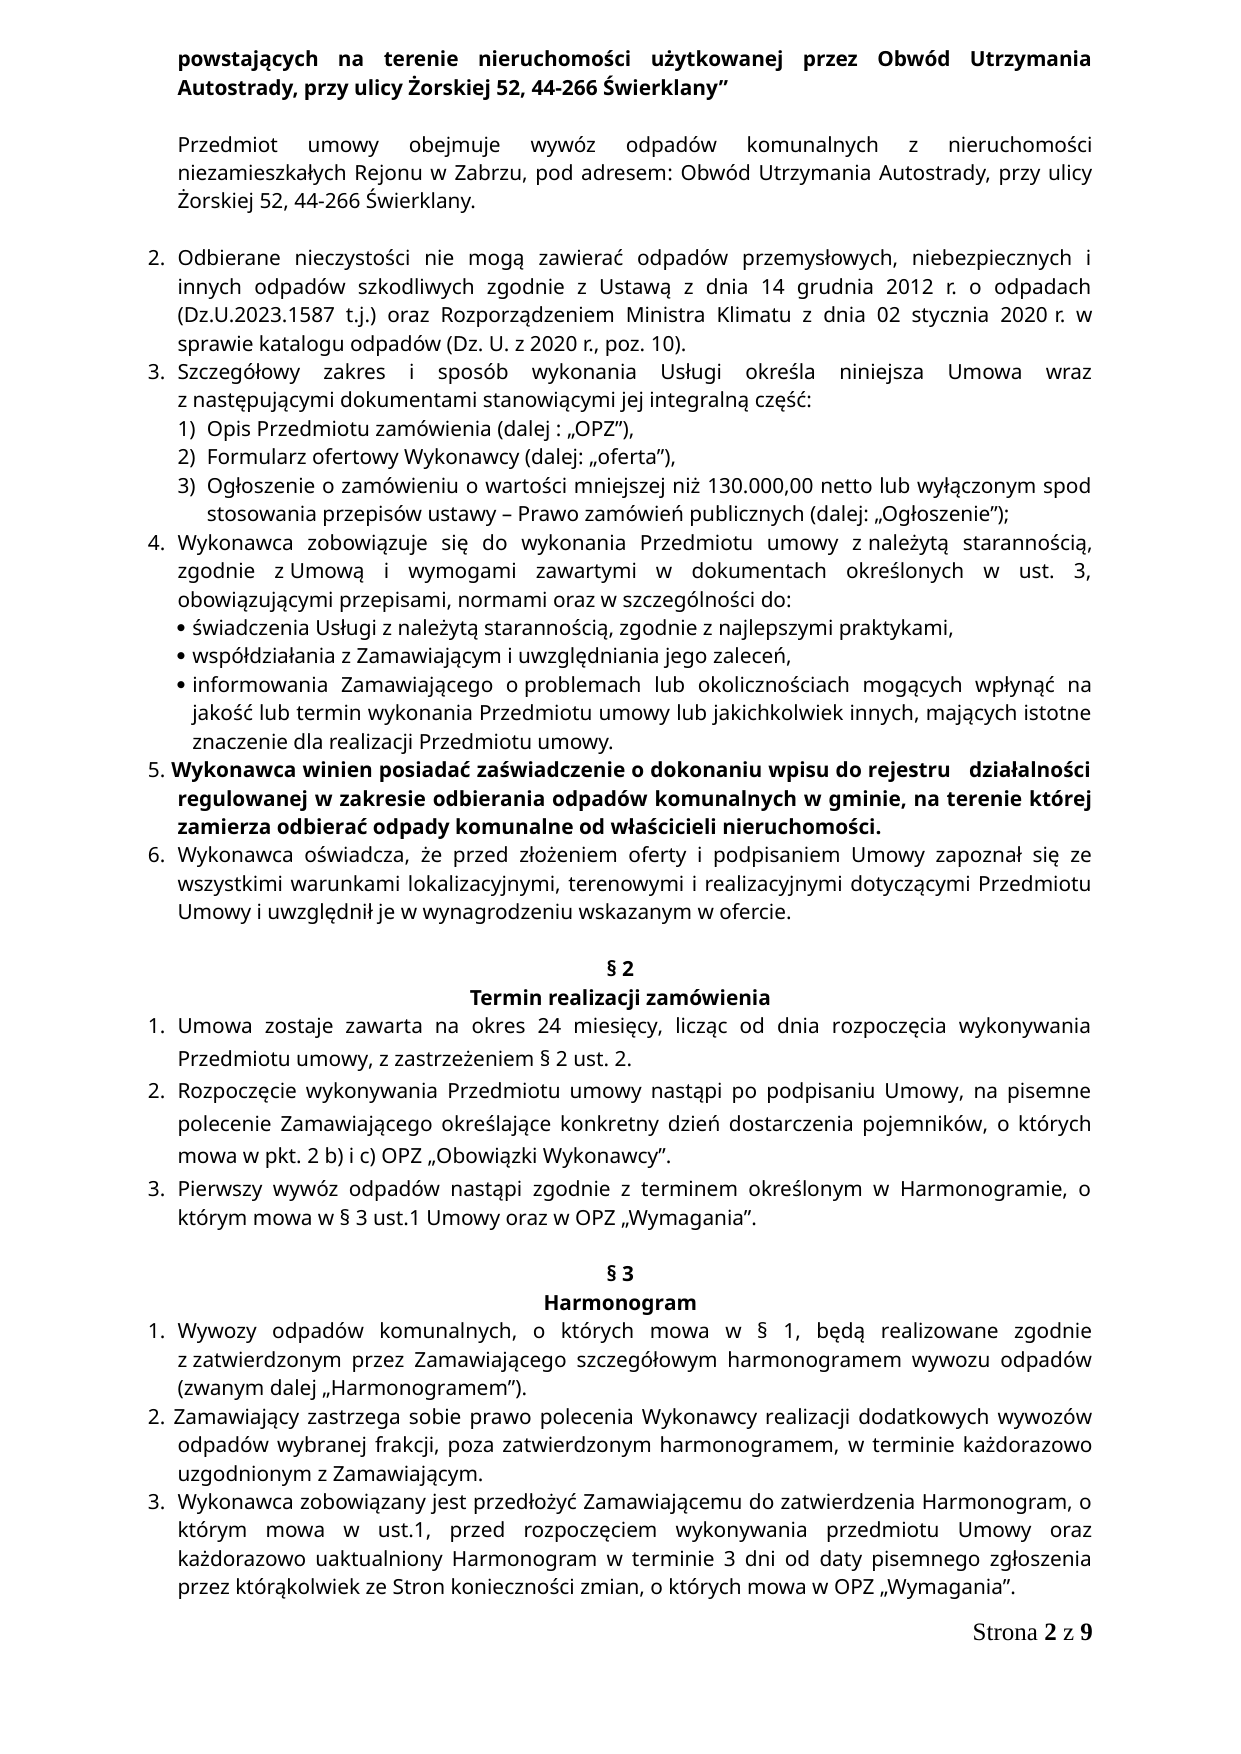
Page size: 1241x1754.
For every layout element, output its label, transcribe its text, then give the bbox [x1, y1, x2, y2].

list 5. Wykonawca winien posiadać zaświadczenie o dokonaniu wpisu do rejestru działalności regulowanej w zakresie odbierania odpadów komunalnych w gminie, na terenie której zamierza odbierać odpady komunalne od właścicieli nieruchomości. [148, 755, 1093, 841]
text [177, 44, 1093, 101]
list 3) Ogłoszenie o zamówieniu o wartości mniejszej niż 130.000,00 netto lub wyłączonym spod stosowania przepisów ustawy – Prawo zamówień publicznych (dalej: „Ogłoszenie”); [177, 471, 1093, 528]
list Rozpoczęcie wykonywania Przedmiotu umowy nastąpi po podpisaniu Umowy, na pisemne polecenie Zamawiającego określające konkretny dzień dostarczenia pojemników, o których mowa w pkt. 2 b) i c) OPZ „Obowiązki Wykonawcy”. [148, 1076, 1093, 1170]
list 2. Zamawiający zastrzega sobie prawo polecenia Wykonawcy realizacji dodatkowych wywozów odpadów wybranej frakcji, poza zatwierdzonym harmonogramem, w terminie każdorazowo uzgodnionym z Zamawiającym. [148, 1402, 1093, 1487]
text Termin realizacji zamówienia [148, 983, 1093, 1011]
text Harmonogram [148, 1288, 1093, 1316]
text § 3 [148, 1259, 1093, 1288]
list Umowa zostaje zawarta na okres 24 miesięcy, licząc od dnia rozpoczęcia wykonywania Przedmiotu umowy, z zastrzeżeniem § 2 ust. 2. [148, 1011, 1093, 1072]
list świadczenia Usługi z należytą starannością, zgodnie z najlepszymi praktykami, [177, 613, 1093, 642]
list Wywozy odpadów komunalnych, o których mowa w § 1, będą realizowane zgodnie z zatwierdzonym przez Zamawiającego szczegółowym harmonogramem wywozu odpadów (zwanym dalej „Harmonogramem”). [148, 1316, 1093, 1402]
text § 2 [148, 954, 1093, 983]
list informowania Zamawiającego o problemach lub okolicznościach mogących wpłynąć na jakość lub termin wykonania Przedmiotu umowy lub jakichkolwiek innych, mających istotne znaczenie dla realizacji Przedmiotu umowy. [177, 670, 1093, 755]
list Odbierane nieczystości nie mogą zawierać odpadów przemysłowych, niebezpiecznych i innych odpadów szkodliwych zgodnie z Ustawą z dnia 14 grudnia 2012 r. o odpadach (Dz.U.2023.1587 t.j.) oraz Rozporządzeniem Ministra Klimatu z dnia 02 stycznia 2020 r. w sprawie katalogu odpadów (Dz. U. z 2020 r., poz. 10). [148, 243, 1093, 357]
list Wykonawca oświadcza, że przed złożeniem oferty i podpisaniem Umowy zapoznał się ze wszystkimi warunkami lokalizacyjnymi, terenowymi i realizacyjnymi dotyczącymi Przedmiotu Umowy i uwzględnił je w wynagrodzeniu wskazanym w ofercie. [148, 841, 1093, 926]
list Pierwszy wywóz odpadów nastąpi zgodnie z terminem określonym w Harmonogramie, o którym mowa w § 3 ust.1 Umowy oraz w OPZ „Wymagania”. [148, 1174, 1093, 1231]
list Wykonawca zobowiązuje się do wykonania Przedmiotu umowy z należytą starannością, zgodnie z Umową i wymogami zawartymi w dokumentach określonych w ust. 3, obowiązującymi przepisami, normami oraz w szczególności do: [148, 528, 1093, 613]
list 1) Opis Przedmiotu zamówienia (dalej : „OPZ”), [177, 414, 1093, 442]
text 3. Wykonawca zobowiązany jest przedłożyć Zamawiającemu do zatwierdzenia Harmonogram, o którym mowa w ust.1, przed rozpoczęciem wykonywania przedmiotu Umowy oraz każdorazowo uaktualniony Harmonogram w terminie 3 dni od daty pisemnego zgłoszenia przez którąkolwiek ze Stron konieczności zmian, o których mowa w OPZ „Wymagania”. [148, 1487, 1093, 1601]
list Szczegółowy zakres i sposób wykonania Usługi określa niniejsza Umowa wraz z następującymi dokumentami stanowiącymi jej integralną część: [148, 357, 1093, 414]
list 2) Formularz ofertowy Wykonawcy (dalej: „oferta”), [177, 442, 1093, 471]
list współdziałania z Zamawiającym i uwzględniania jego zaleceń, [177, 642, 1093, 670]
text Przedmiot umowy obejmuje wywóz odpadów komunalnych z nieruchomości niezamieszkałych Rejonu w Zabrzu, pod adresem: Obwód Utrzymania Autostrady, przy ulicy Żorskiej 52, 44-266 Świerklany. [177, 130, 1093, 215]
